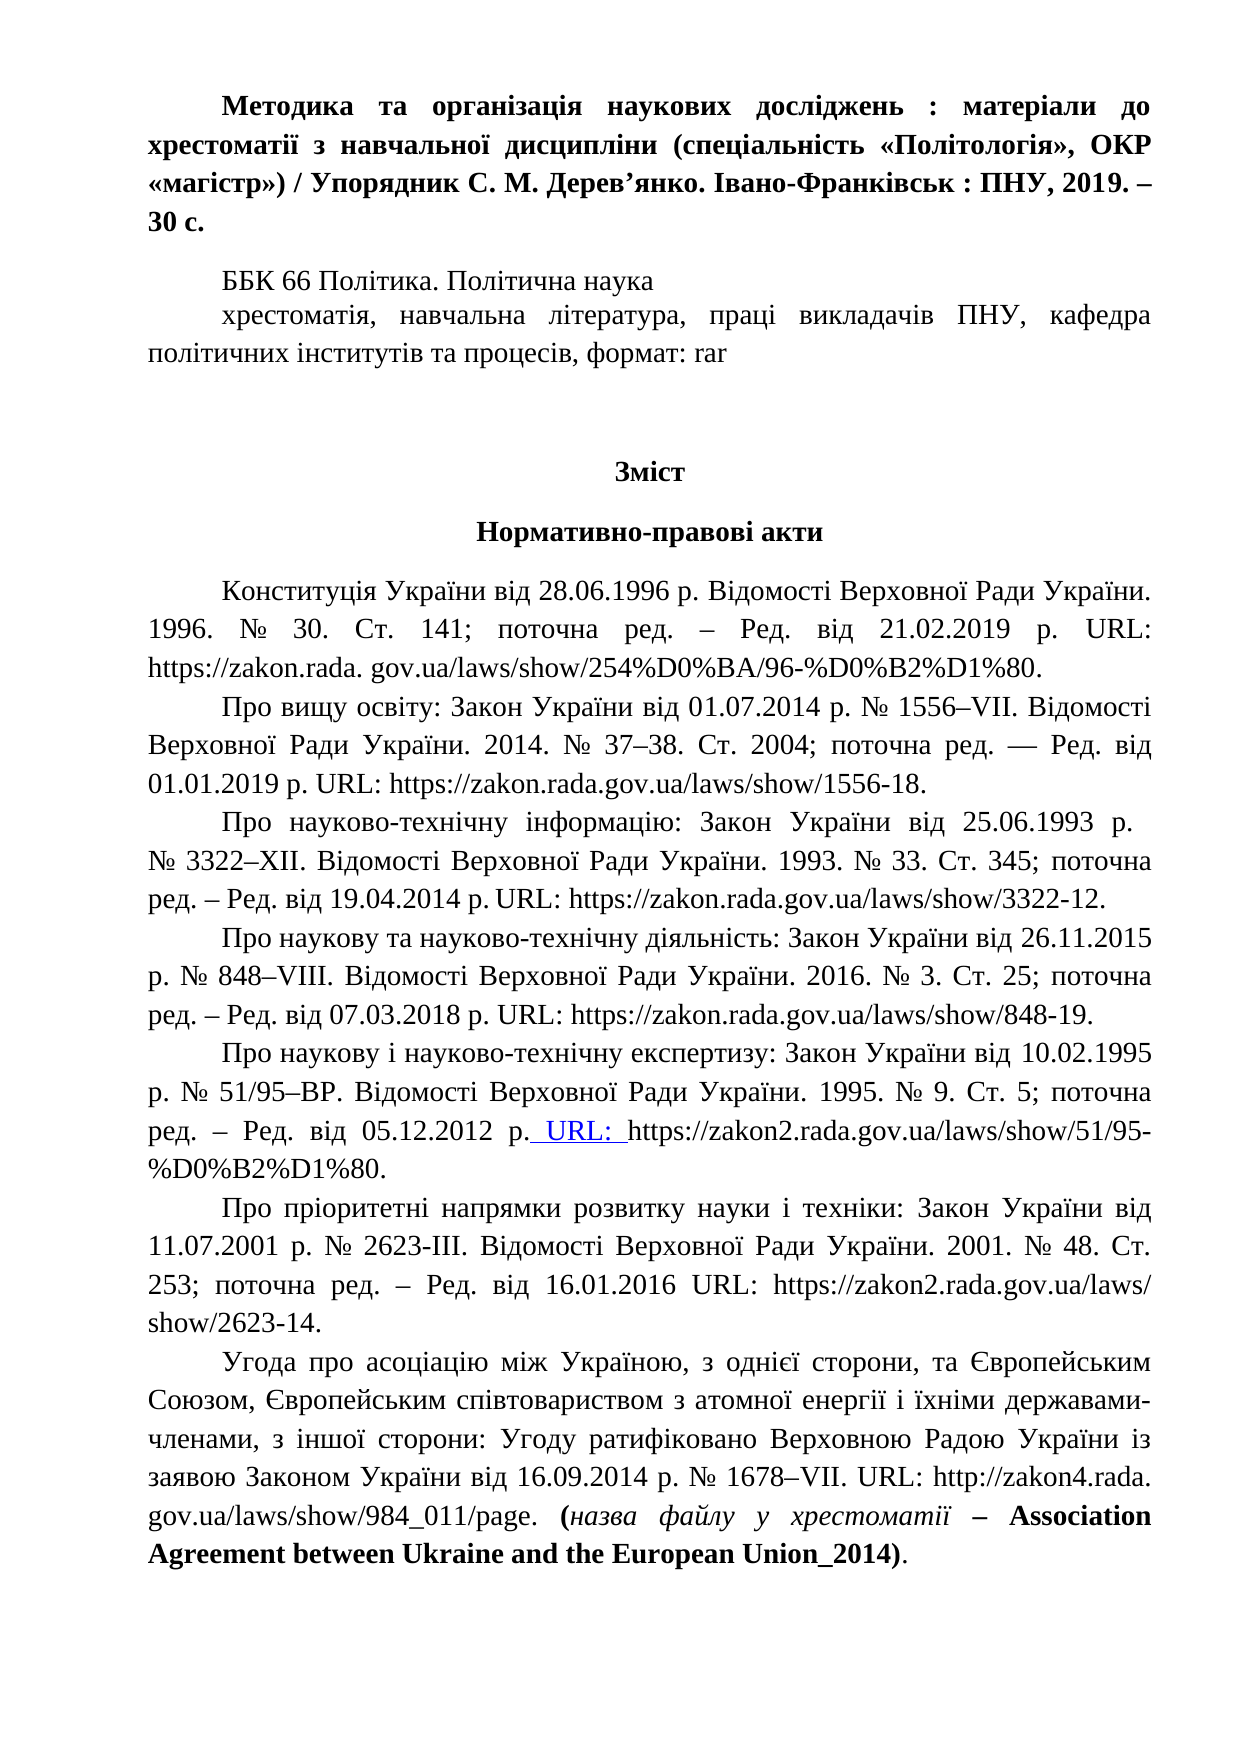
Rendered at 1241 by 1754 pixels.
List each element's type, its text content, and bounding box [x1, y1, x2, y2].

text Методика та організація наукових досліджень : матеріали до хрестоматії з навчальної дисципліни (спеціальність «Політологія», ОКР «магістр») / Упорядник С. М. Дерев’янко. Івано-Франківськ : ПНУ, 2019. – 30 с. [148, 88, 1152, 238]
text Про пріоритетні напрямки розвитку науки і техніки: Закон України від 11.07.2001 р. № 2623-ІІІ. Відомості Верховної Ради України. 2001. № 48. Ст. 253; поточна ред. – Ред. від 16.01.2016 URL: https://zakon2.rada.gov.ua/laws/ show/2623-14. [148, 1190, 1152, 1339]
text Угода про асоціацію між Україною, з однієї сторони, та Європейським Союзом, Європейським співтовариством з атомної енергії і їхніми державами-членами, з іншої сторони: Угоду ратифіковано Верховною Радою України із заявою Законом України від 16.09.2014 р. № 1678–VII. URL: http://zakon4.rada. gov.ua/laws/show/984_011/page. (назва файлу у хрестоматії – Association Agreement between Ukraine and the European Union_2014). [148, 1344, 1152, 1570]
text Про науково-технічну інформацію: Закон України від 25.06.1993 р. № 3322–XII. Відомості Верховної Ради України. 1993. № 33. Ст. 345; поточна ред. – Ред. від 19.04.2014 р. URL: https://zakon.rada.gov.ua/laws/show/3322-12. [148, 804, 1152, 915]
text Про вищу освіту: Закон України від 01.07.2014 р. № 1556–VII. Відомості Верховної Ради України. 2014. № 37–38. Ст. 2004; поточна ред. — Ред. від 01.01.2019 р. URL: https://zakon.rada.gov.ua/laws/show/1556-18. [148, 689, 1152, 799]
text Зміст [148, 454, 1152, 488]
text Нормативно-правові акти [148, 514, 1152, 547]
text Конституція України від 28.06.1996 р. Відомості Верховної Ради України. 1996. № 30. Ст. 141; поточна ред. – Ред. від 21.02.2019 р. URL: https://zakon.rada. gov.ua/laws/show/254%D0%BA/96-%D0%B2%D1%80. [148, 573, 1152, 684]
text ББК 66 Політика. Політична наука [148, 263, 1152, 297]
text хрестоматія, навчальна література, праці викладачів ПНУ, кафедра політичних інститутів та процесів, формат: rar [148, 297, 1152, 369]
text Про наукову та науково-технічну діяльність: Закон України від 26.11.2015 р. № 848–VIII. Відомості Верховної Ради України. 2016. № 3. Ст. 25; поточна ред. – Ред. від 07.03.2018 р. URL: https://zakon.rada.gov.ua/laws/show/848-19. [148, 920, 1152, 1031]
text Про наукову і науково-технічну експертизу: Закон України від 10.02.1995 р. № 51/95–ВР. Відомості Верховної Ради України. 1995. № 9. Ст. 5; поточна ред. – Ред. від 05.12.2012 р. URL: https://zakon2.rada.gov.ua/laws/show/51/95-%D0%B2%D1%80. [148, 1036, 1152, 1185]
